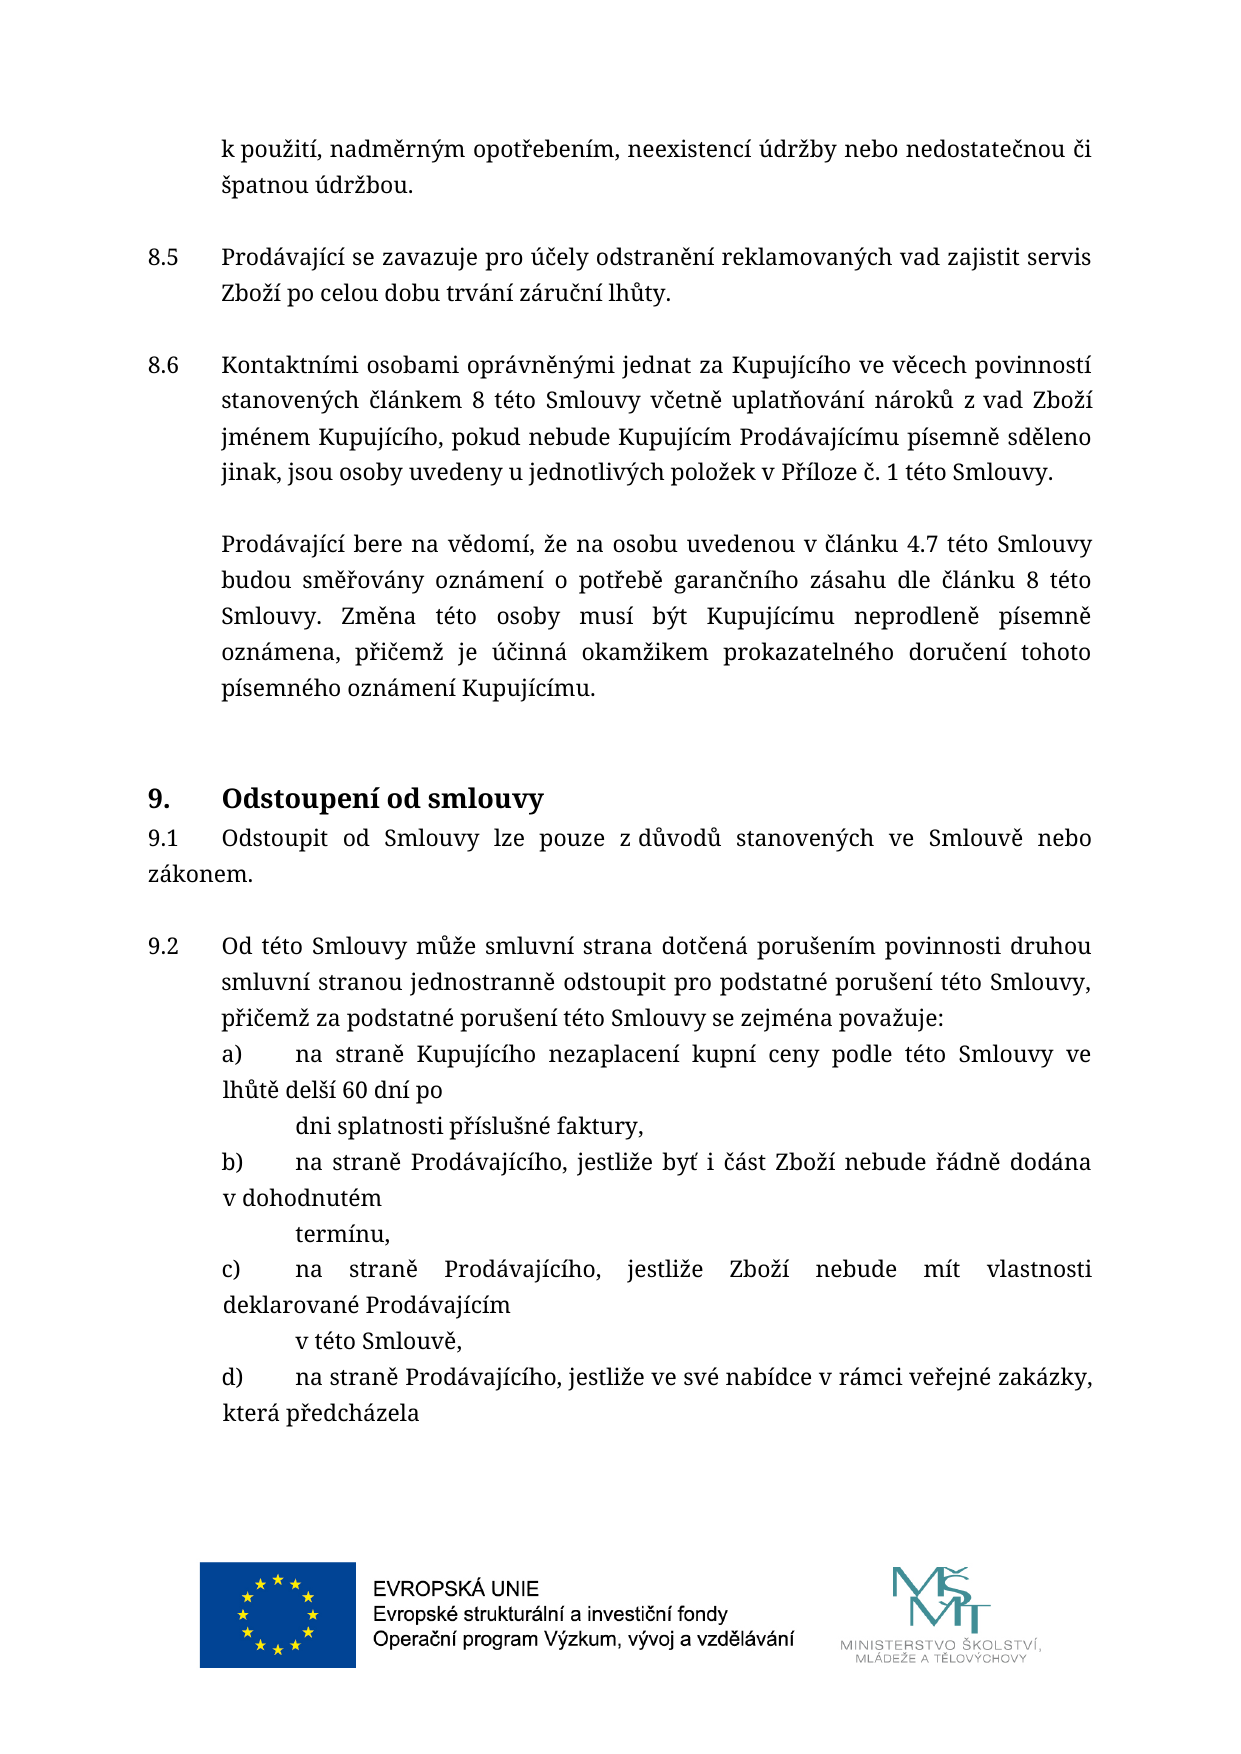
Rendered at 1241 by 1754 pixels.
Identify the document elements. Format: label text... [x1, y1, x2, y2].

list na straně Prodávajícího, jestliže ve své nabídce v rámci veřejné zakázky, která předcházela [221, 1361, 1093, 1428]
text v této Smlouvě, [223, 1325, 1093, 1357]
text Prodávající bere na vědomí, že na osobu uvedenou v článku 4.7 této Smlouvy budou směřovány oznámení o potřebě garančního zásahu dle článku 8 této Smlouvy. Změna této osoby musí být Kupujícímu neprodleně písemně oznámena, přičemž je účinná okamžikem prokazatelného doručení tohoto písemného oznámení Kupujícímu. [221, 528, 1093, 703]
text 9.1 Odstoupit od Smlouvy lze pouze z důvodů stanovených ve Smlouvě nebo zákonem. [148, 822, 1093, 889]
text 8.6 Kontaktními osobami oprávněnými jednat za Kupujícího ve věcech povinností stanovených článkem 8 této Smlouvy včetně uplatňování nároků z vad Zboží jménem Kupujícího, pokud nebude Kupujícím Prodávajícímu písemně sděleno jinak, jsou osoby uvedeny u jednotlivých položek v Příloze č. 1 této Smlouvy. [148, 348, 1093, 488]
text dni splatnosti příslušné faktury, [223, 1110, 1093, 1141]
list na straně Prodávajícího, jestliže Zboží nebude mít vlastnosti deklarované Prodávajícím [221, 1253, 1093, 1321]
list na straně Kupujícího nezaplacení kupní ceny podle této Smlouvy ve lhůtě delší 60 dní po [221, 1038, 1093, 1105]
text 9. Odstoupení od smlouvy [148, 780, 1093, 817]
text termínu, [223, 1217, 1093, 1249]
text 9.2 Od této Smlouvy může smluvní strana dotčená porušením povinnosti druhou smluvní stranou jednostranně odstoupit pro podstatné porušení této Smlouvy, přičemž za podstatné porušení této Smlouvy se zejména považuje: [148, 930, 1093, 1033]
list na straně Prodávajícího, jestliže byť i část Zboží nebude řádně dodána v dohodnutém [221, 1146, 1093, 1213]
picture [147, 1509, 1093, 1720]
text 8.5 Prodávající se zavazuje pro účely odstranění reklamovaných vad zajistit servis Zboží po celou dobu trvání záruční lhůty. [148, 241, 1093, 308]
